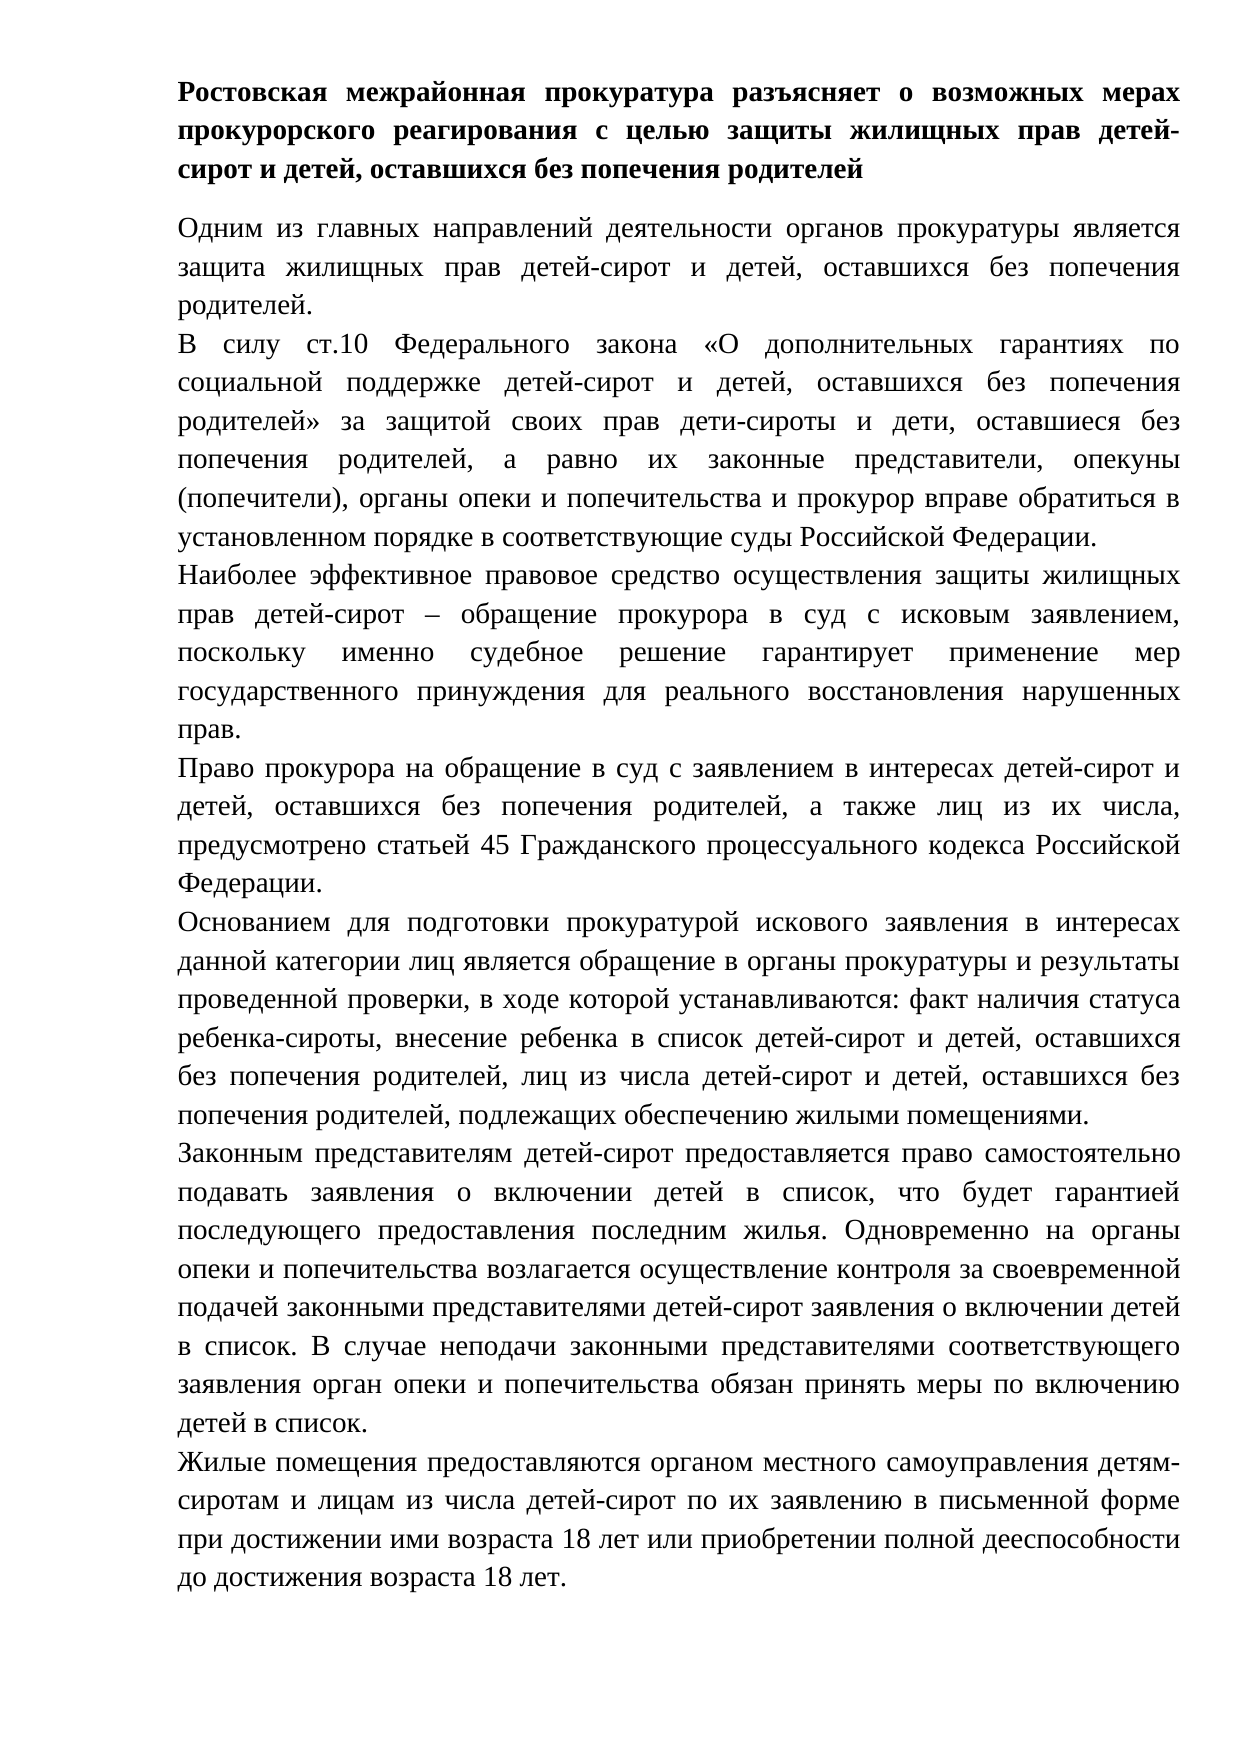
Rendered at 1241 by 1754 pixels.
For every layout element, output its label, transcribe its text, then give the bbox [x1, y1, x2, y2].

text Основанием для подготовки прокуратурой искового заявления в интересах данной категории лиц является обращение в органы прокуратуры и результаты проведенной проверки, в ходе которой устанавливаются: факт наличия статуса ребенка-сироты, внесение ребенка в список детей-сирот и детей, оставшихся без попечения родителей, лиц из числа детей-сирот и детей, оставшихся без попечения родителей, подлежащих обеспечению жилыми помещениями. [177, 904, 1181, 1130]
text Жилые помещения предоставляются органом местного самоуправления детям-сиротам и лицам из числа детей-сирот по их заявлению в письменной форме при достижении ими возраста 18 лет или приобретении полной дееспособности до достижения возраста 18 лет. [177, 1444, 1181, 1593]
text Ростовская межрайонная прокуратура разъясняет о возможных мерах прокурорского реагирования с целью защиты жилищных прав детей-сирот и детей, оставшихся без попечения родителей [177, 74, 1181, 184]
text В силу ст.10 Федерального закона «О дополнительных гарантиях по социальной поддержке детей-сирот и детей, оставшихся без попечения родителей» за защитой своих прав дети-сироты и дети, оставшиеся без попечения родителей, а равно их законные представители, опекуны (попечители), органы опеки и попечительства и прокурор вправе обратиться в установленном порядке в соответствующие суды Российской Федерации. [177, 326, 1181, 552]
text Наиболее эффективное правовое средство осуществления защиты жилищных прав детей-сирот – обращение прокурора в суд с исковым заявлением, поскольку именно судебное решение гарантирует применение мер государственного принуждения для реального восстановления нарушенных прав. [177, 557, 1181, 745]
text Право прокурора на обращение в суд с заявлением в интересах детей-сирот и детей, оставшихся без попечения родителей, а также лиц из их числа, предусмотрено статьей 45 Гражданского процессуального кодекса Российской Федерации. [177, 750, 1181, 899]
text Одним из главных направлений деятельности органов прокуратуры является защита жилищных прав детей-сирот и детей, оставшихся без попечения родителей. [177, 210, 1181, 321]
text Законным представителям детей-сирот предоставляется право самостоятельно подавать заявления о включении детей в список, что будет гарантией последующего предоставления последним жилья. Одновременно на органы опеки и попечительства возлагается осуществление контроля за своевременной подачей законными представителями детей-сирот заявления о включении детей в список. В случае неподачи законными представителями соответствующего заявления орган опеки и попечительства обязан принять меры по включению детей в список. [177, 1135, 1181, 1439]
